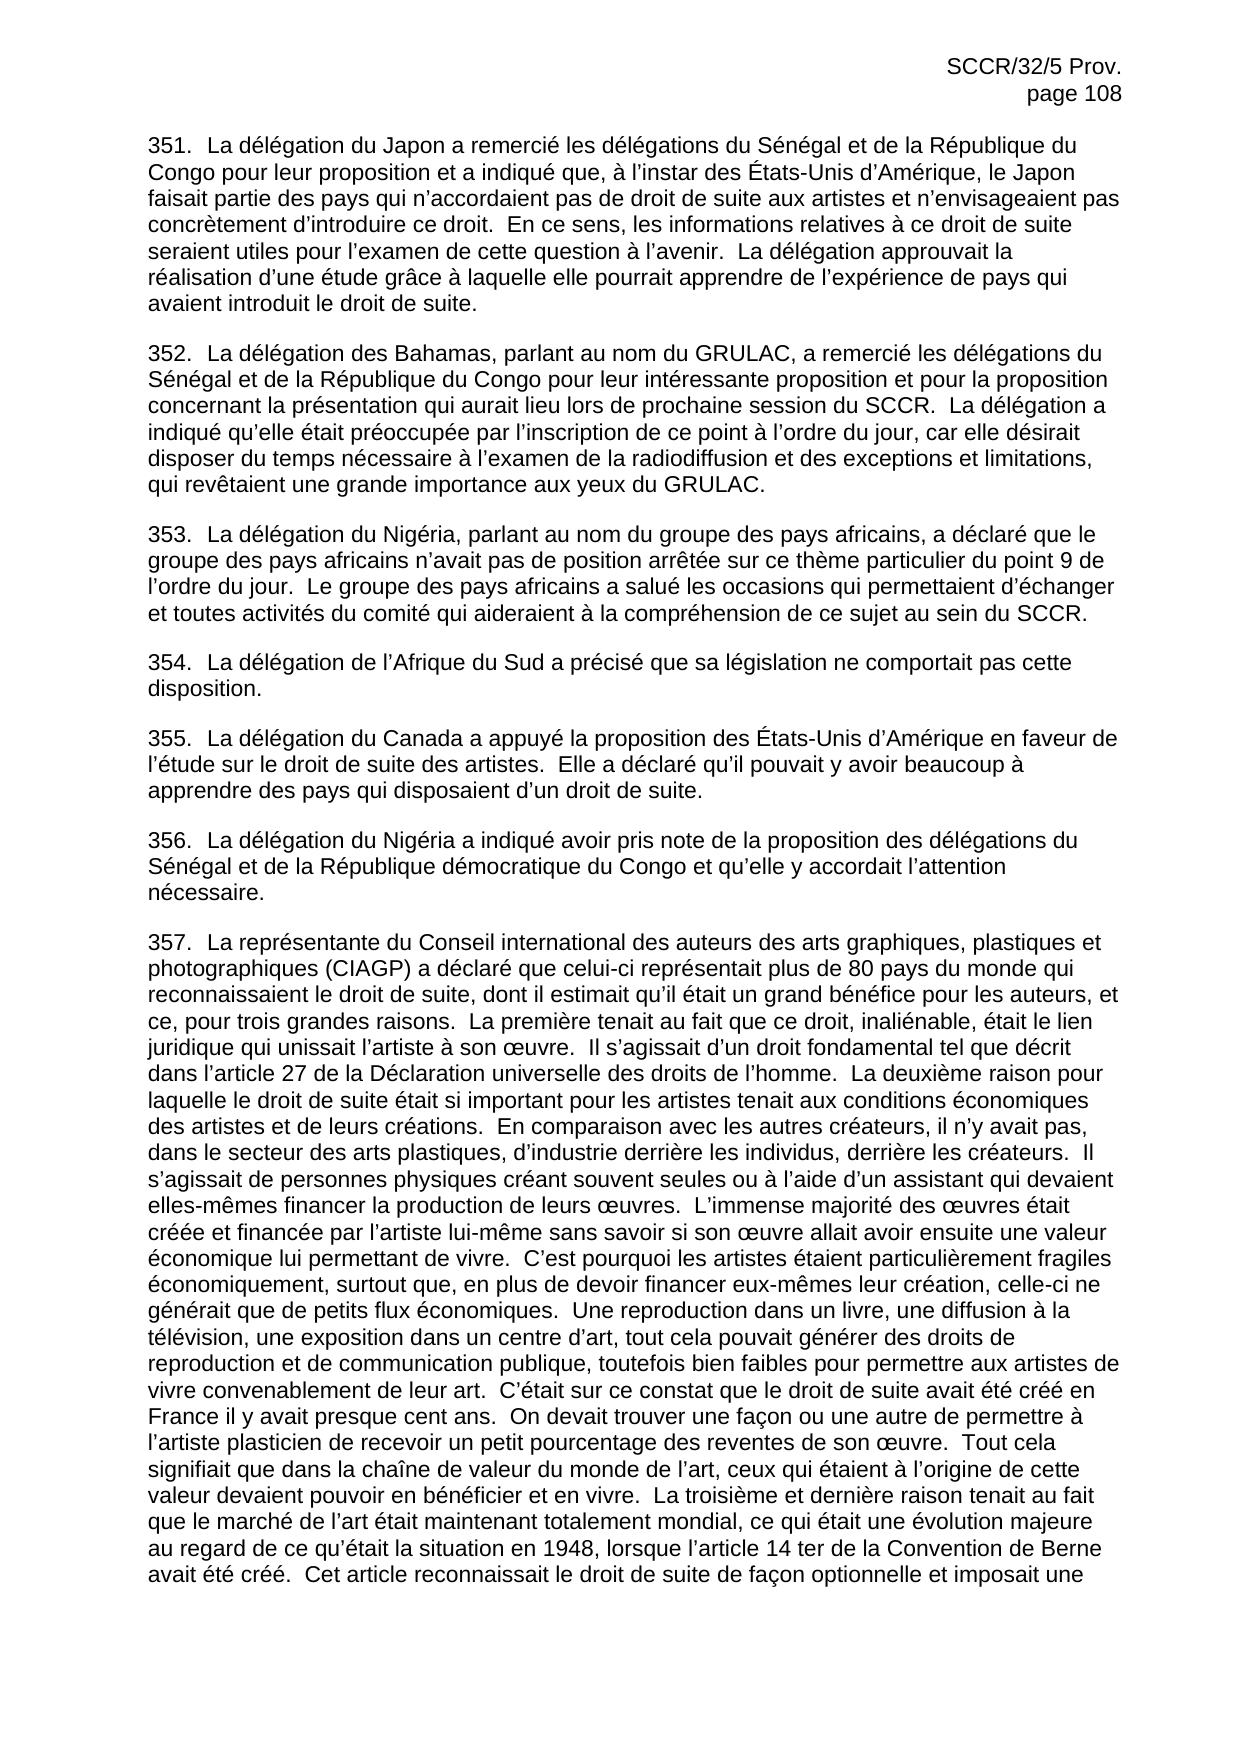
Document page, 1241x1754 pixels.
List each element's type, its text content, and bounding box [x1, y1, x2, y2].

text La délégation du Nigéria, parlant au nom du groupe des pays africains, a déclaré que le groupe des pays africains n’avait pas de position arrêtée sur ce thème particulier du point 9 de l’ordre du jour. Le groupe des pays africains a salué les occasions qui permettaient d’échanger et toutes activités du comité qui aideraient à la compréhension de ce sujet au sein du SCCR. [148, 521, 1122, 626]
text La délégation du Canada a appuyé la proposition des États-Unis d’Amérique en faveur de l’étude sur le droit de suite des artistes. Elle a déclaré qu’il pouvait y avoir beaucoup à apprendre des pays qui disposaient d’un droit de suite. [148, 724, 1122, 804]
text La délégation de l’Afrique du Sud a précisé que sa législation ne comportait pas cette disposition. [148, 649, 1122, 702]
text La délégation du Nigéria a indiqué avoir pris note de la proposition des délégations du Sénégal et de la République démocratique du Congo et qu’elle y accordait l’attention nécessaire. [148, 827, 1122, 906]
text La délégation des Bahamas, parlant au nom du GRULAC, a remercié les délégations du Sénégal et de la République du Congo pour leur intéressante proposition et pour la proposition concernant la présentation qui aurait lieu lors de prochaine session du SCCR. La délégation a indiqué qu’elle était préoccupée par l’inscription de ce point à l’ordre du jour, car elle désirait disposer du temps nécessaire à l’examen de la radiodiffusion et des exceptions et limitations, qui revêtaient une grande importance aux yeux du GRULAC. [148, 339, 1122, 498]
text La délégation du Japon a remercié les délégations du Sénégal et de la République du Congo pour leur proposition et a indiqué que, à l’instar des États-Unis d’Amérique, le Japon faisait partie des pays qui n’accordaient pas de droit de suite aux artistes et n’envisageaient pas concrètement d’introduire ce droit. En ce sens, les informations relatives à ce droit de suite seraient utiles pour l’examen de cette question à l’avenir. La délégation approuvait la réalisation d’une étude grâce à laquelle elle pourrait apprendre de l’expérience de pays qui avaient introduit le droit de suite. [148, 132, 1122, 317]
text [148, 928, 1122, 1587]
